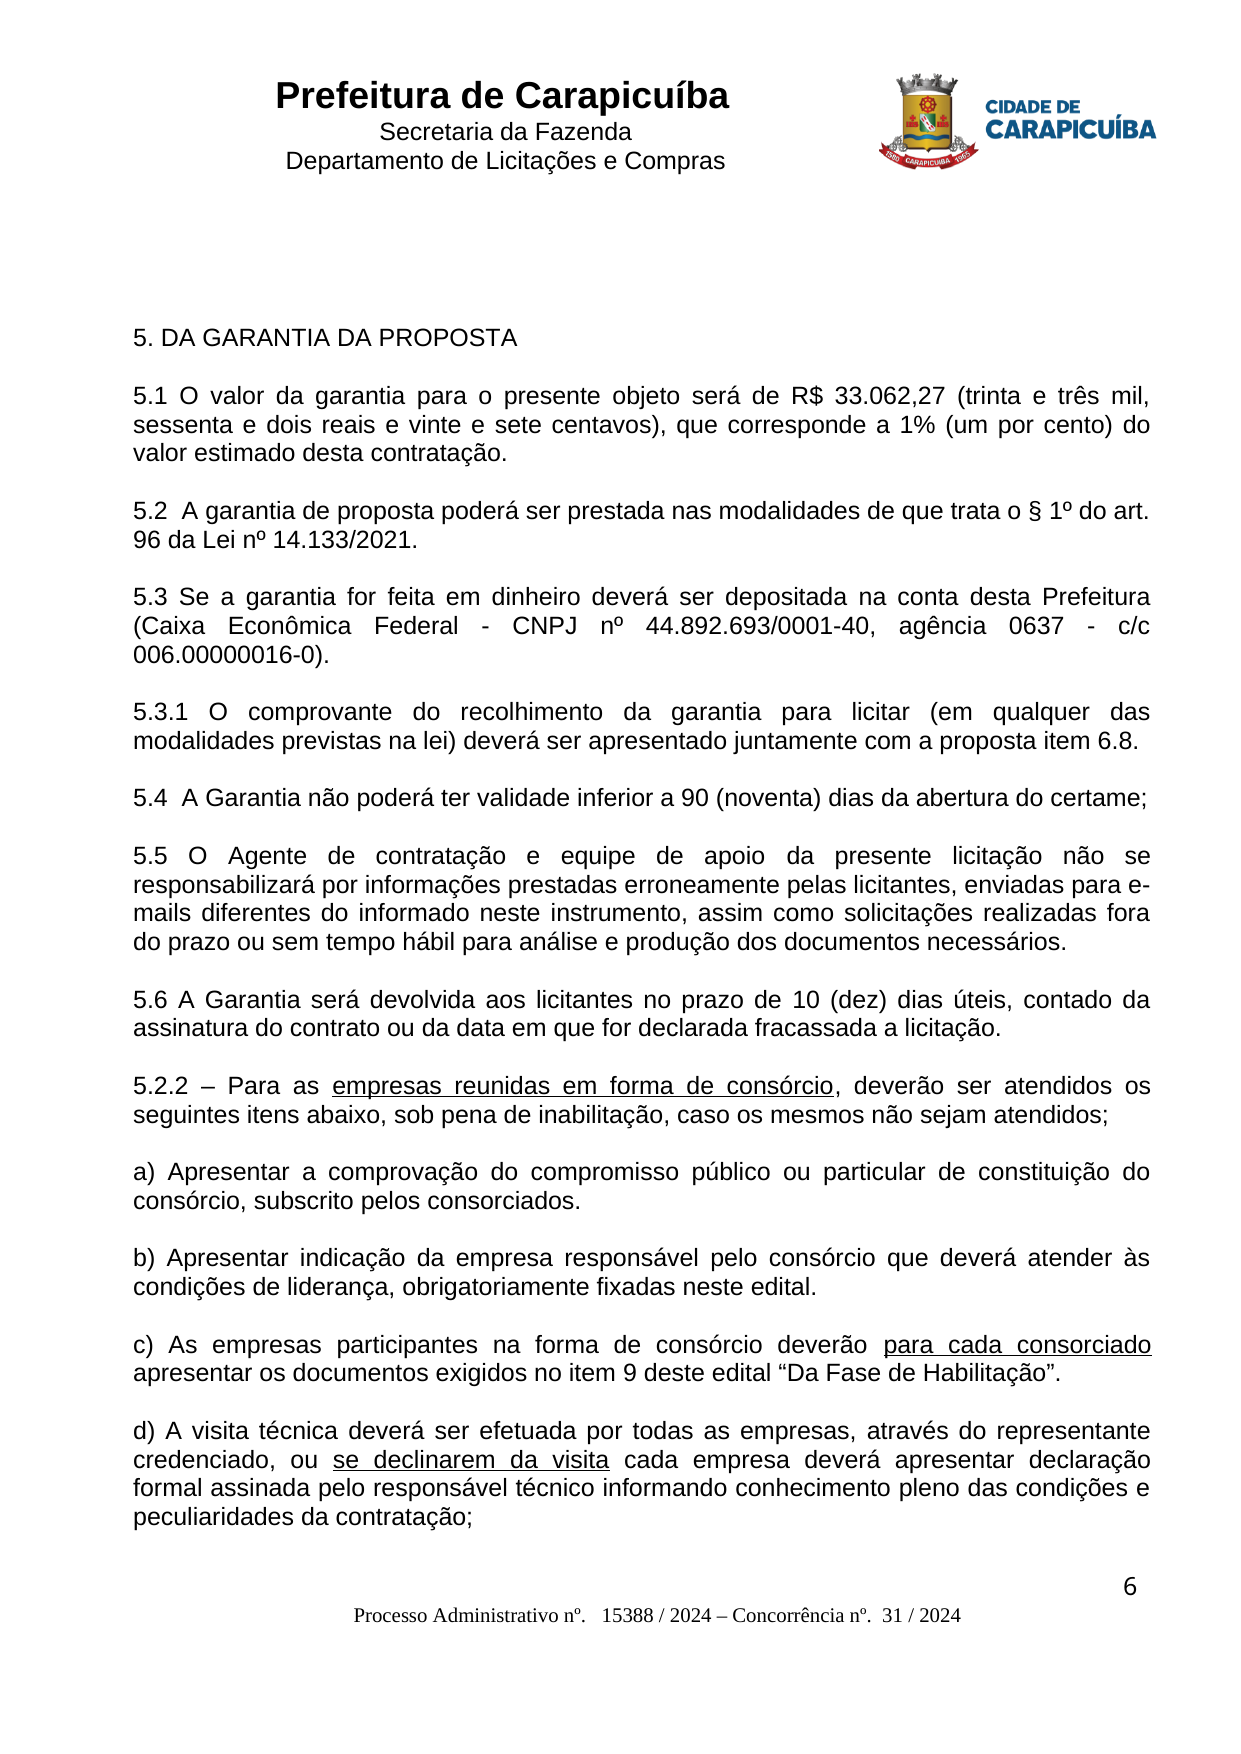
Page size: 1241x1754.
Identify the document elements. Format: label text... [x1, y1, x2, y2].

text 5.5 O Agente de contratação e equipe de apoio da presente licitação não se responsabilizará por informações prestadas erroneamente pelas licitantes, enviadas para e-mails diferentes do informado neste instrumento, assim como solicitações realizadas fora do prazo ou sem tempo hábil para análise e produção dos documentos necessários. [133, 841, 1152, 956]
text d) A visita técnica deverá ser efetuada por todas as empresas, através do representante credenciado, ou se declinarem da visita cada empresa deverá apresentar declaração formal assinada pelo responsável técnico informando conhecimento pleno das condições e peculiaridades da contratação; [133, 1416, 1152, 1531]
text 5. DA GARANTIA DA PROPOSTA [133, 323, 1152, 352]
text a) Apresentar a comprovação do compromisso público ou particular de constituição do consórcio, subscrito pelos consorciados. [133, 1157, 1152, 1215]
text 5.6 A Garantia será devolvida aos licitantes no prazo de 10 (dez) dias úteis, contado da assinatura do contrato ou da data em que for declarada fracassada a licitação. [133, 985, 1152, 1042]
text 5.2 A garantia de proposta poderá ser prestada nas modalidades de que trata o § 1º do art. 96 da Lei nº 14.133/2021. [133, 496, 1152, 553]
picture [877, 65, 1159, 172]
text 5.1 O valor da garantia para o presente objeto será de R$ 33.062,27 (trinta e três mil, sessenta e dois reais e vinte e sete centavos), que corresponde a 1% (um por cento) do valor estimado desta contratação. [133, 381, 1152, 467]
text 5.4 A Garantia não poderá ter validade inferior a 90 (noventa) dias da abertura do certame; [133, 783, 1152, 812]
text 5.3.1 O comprovante do recolhimento da garantia para licitar (em qualquer das modalidades previstas na lei) deverá ser apresentado juntamente com a proposta item 6.8. [133, 697, 1152, 755]
text c) As empresas participantes na forma de consórcio deverão para cada consorciado apresentar os documentos exigidos no item 9 deste edital “Da Fase de Habilitação”. [133, 1330, 1152, 1387]
text b) Apresentar indicação da empresa responsável pelo consórcio que deverá atender às condições de liderança, obrigatoriamente fixadas neste edital. [133, 1243, 1152, 1301]
text 5.2.2 – Para as empresas reunidas em forma de consórcio, deverão ser atendidos os seguintes itens abaixo, sob pena de inabilitação, caso os mesmos não sejam atendidos; [133, 1071, 1152, 1128]
text 5.3 Se a garantia for feita em dinheiro deverá ser depositada na conta desta Prefeitura (Caixa Econômica Federal - CNPJ nº 44.892.693/0001-40, agência 0637 - c/c 006.00000016-0). [133, 582, 1152, 668]
